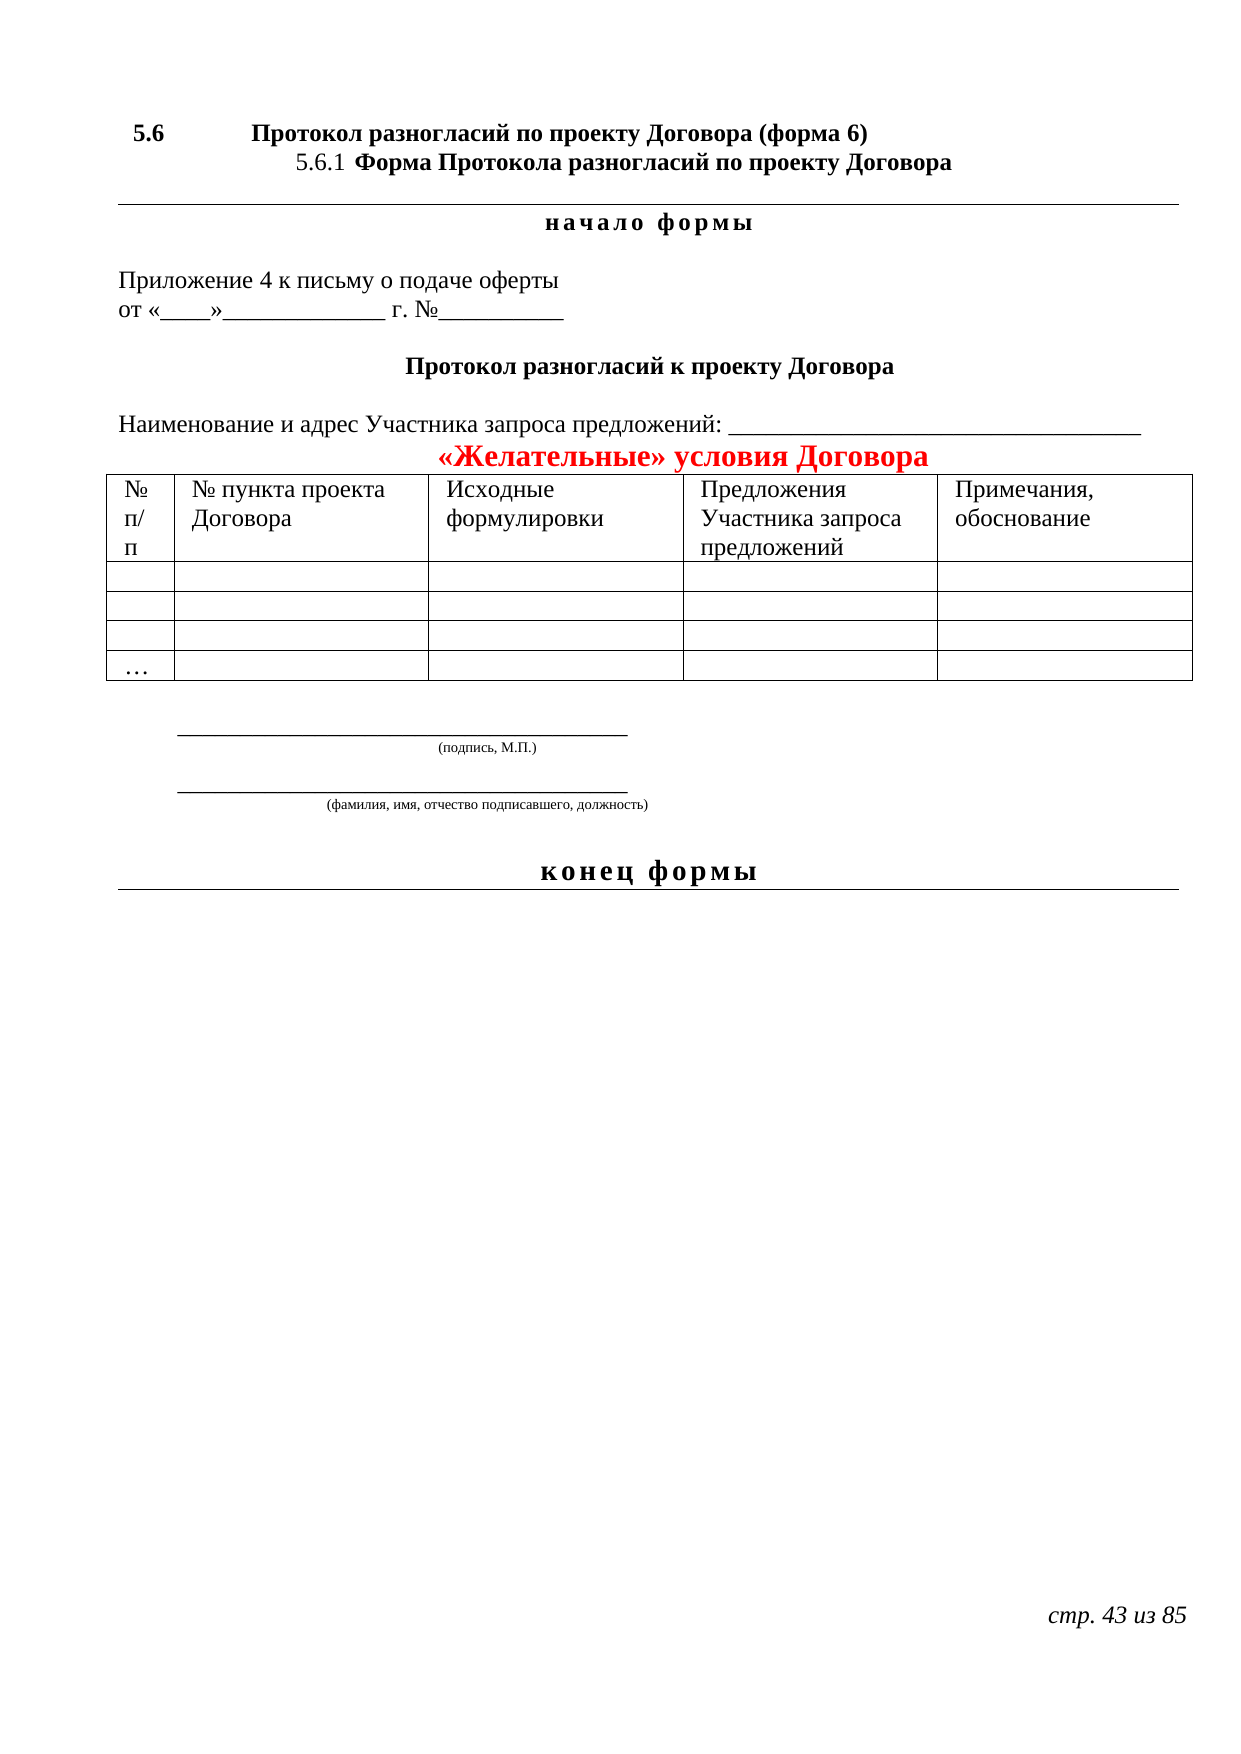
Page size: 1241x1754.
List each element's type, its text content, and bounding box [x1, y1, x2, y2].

table_cell … [107, 651, 174, 680]
table_cell [107, 592, 174, 620]
table_cell [938, 621, 1192, 650]
table_cell [175, 651, 428, 680]
table_cell [107, 621, 174, 650]
table_cell [175, 562, 428, 591]
table_cell [684, 592, 937, 620]
table_cell [429, 562, 683, 591]
table_cell [938, 562, 1192, 591]
text (фамилия, имя, отчество подписавшего, должность) [118, 796, 797, 825]
table_header Примечания, обоснование [938, 475, 1192, 561]
table_cell [107, 562, 174, 591]
text Протокол разногласий к проекту Договора [118, 351, 1181, 380]
text ____________________________________ [118, 710, 1181, 738]
table_cell [175, 592, 428, 620]
table_cell [429, 592, 683, 620]
table_cell [429, 651, 683, 680]
text конец формы [118, 853, 1179, 889]
text Форма Протокола разногласий по проекту Договора [236, 147, 1181, 176]
table_header Исходные формулировки [429, 475, 683, 561]
table_cell [938, 651, 1192, 680]
table_cell [684, 562, 937, 591]
table_cell [429, 621, 683, 650]
text Приложение 4 к письму о подаче оферты от «____»_____________ г. №__________ [118, 265, 1181, 322]
subtitle Протокол разногласий по проекту Договора (форма 6) [133, 118, 1181, 147]
table_cell [684, 621, 937, 650]
text «Желательные» условия Договора [118, 437, 1181, 473]
table_header № пункта проекта Договора [175, 475, 428, 561]
table_header Предложения Участника запроса предложений [684, 475, 937, 561]
text начало формы [118, 205, 1179, 236]
table_cell [684, 651, 937, 680]
text ____________________________________ [118, 767, 1181, 796]
text (подпись, М.П.) [118, 738, 797, 767]
table_header № п/п [107, 475, 174, 561]
table_cell [938, 592, 1192, 620]
table_cell [175, 621, 428, 650]
text Наименование и адрес Участника запроса предложений: _________________________________ [118, 409, 1181, 437]
